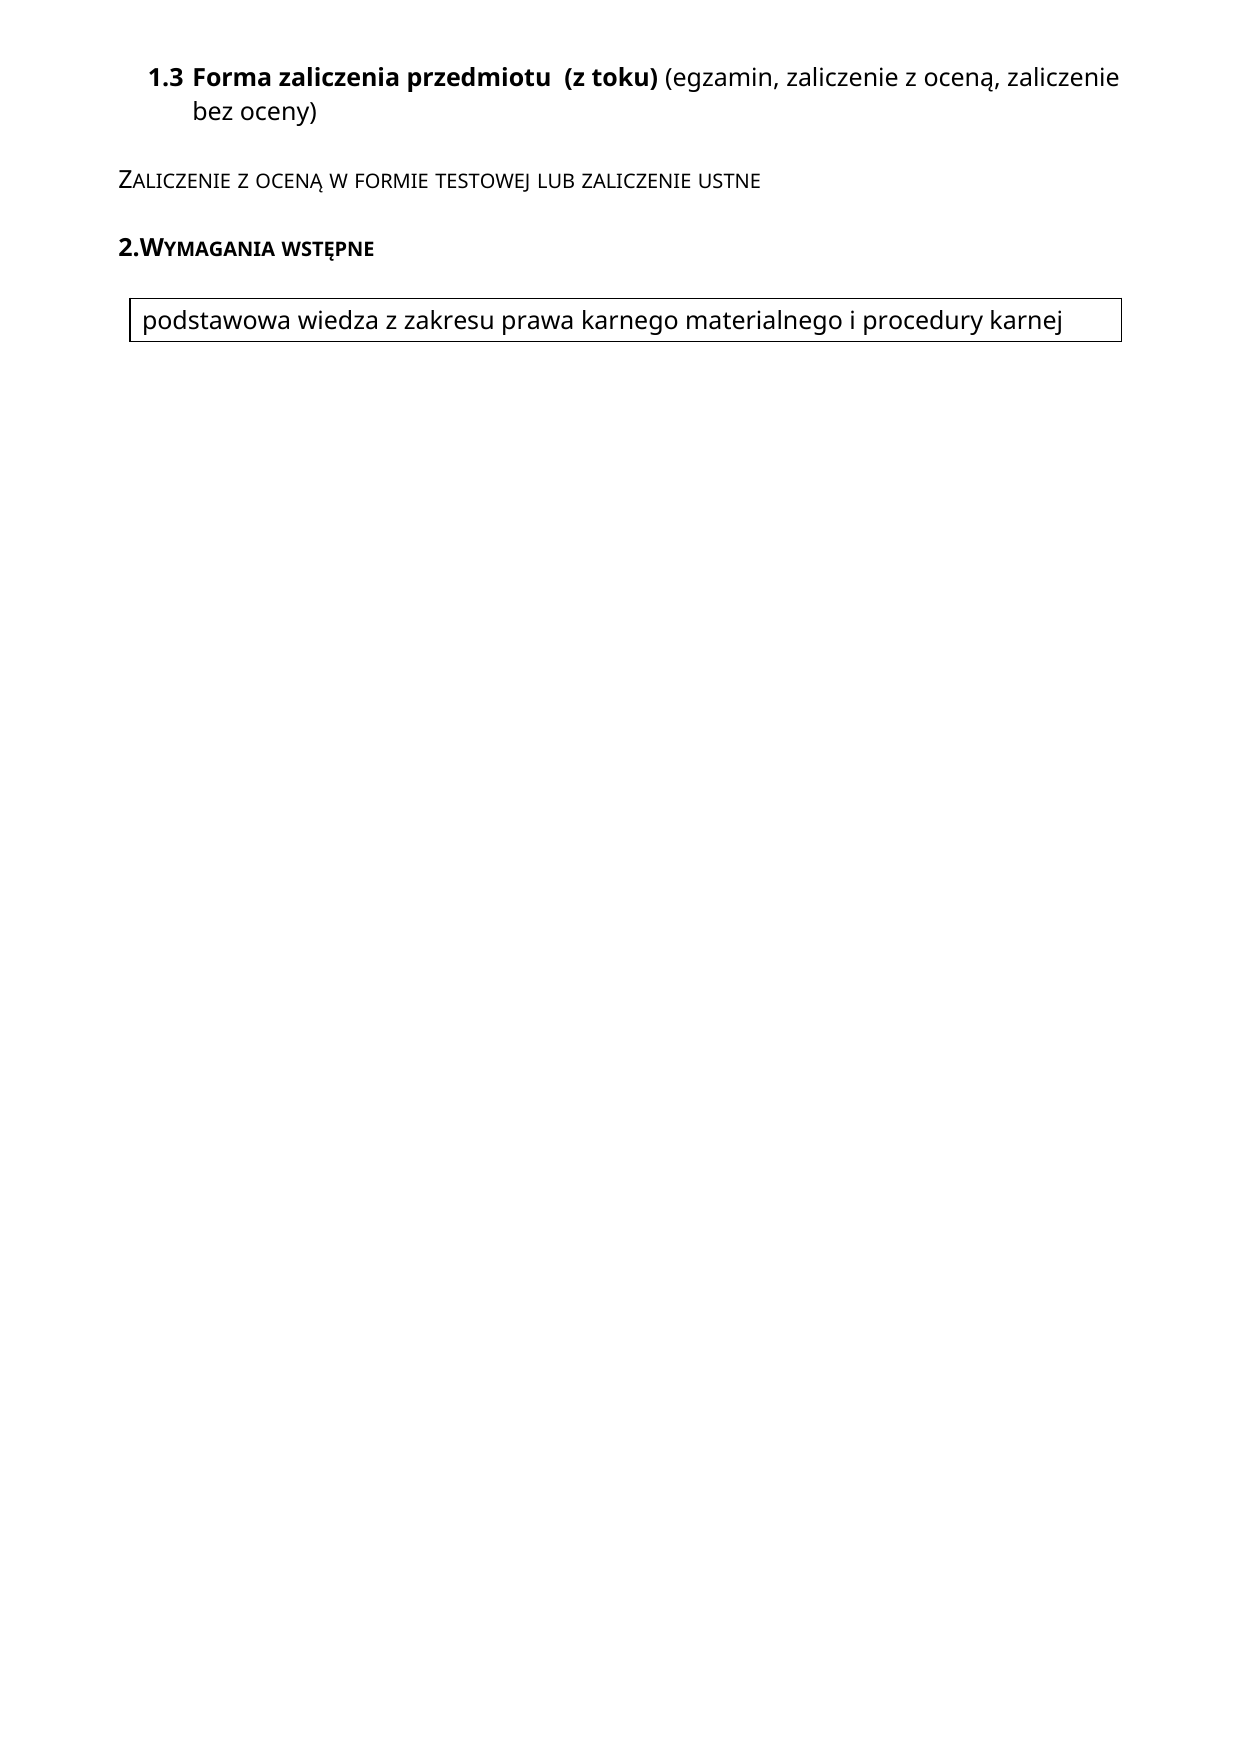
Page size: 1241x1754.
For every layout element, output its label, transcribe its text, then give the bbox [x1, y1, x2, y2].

text Zaliczenie z oceną w formie testowej lub zaliczenie ustne [118, 161, 1122, 195]
text 1.3 Forma zaliczenia przedmiotu (z toku) (egzamin, zaliczenie z oceną, zaliczenie bez oceny) [148, 59, 1122, 127]
text 2.Wymagania wstępne [118, 229, 1122, 263]
table_header podstawowa wiedza z zakresu prawa karnego materialnego i procedury karnej [131, 299, 1121, 341]
